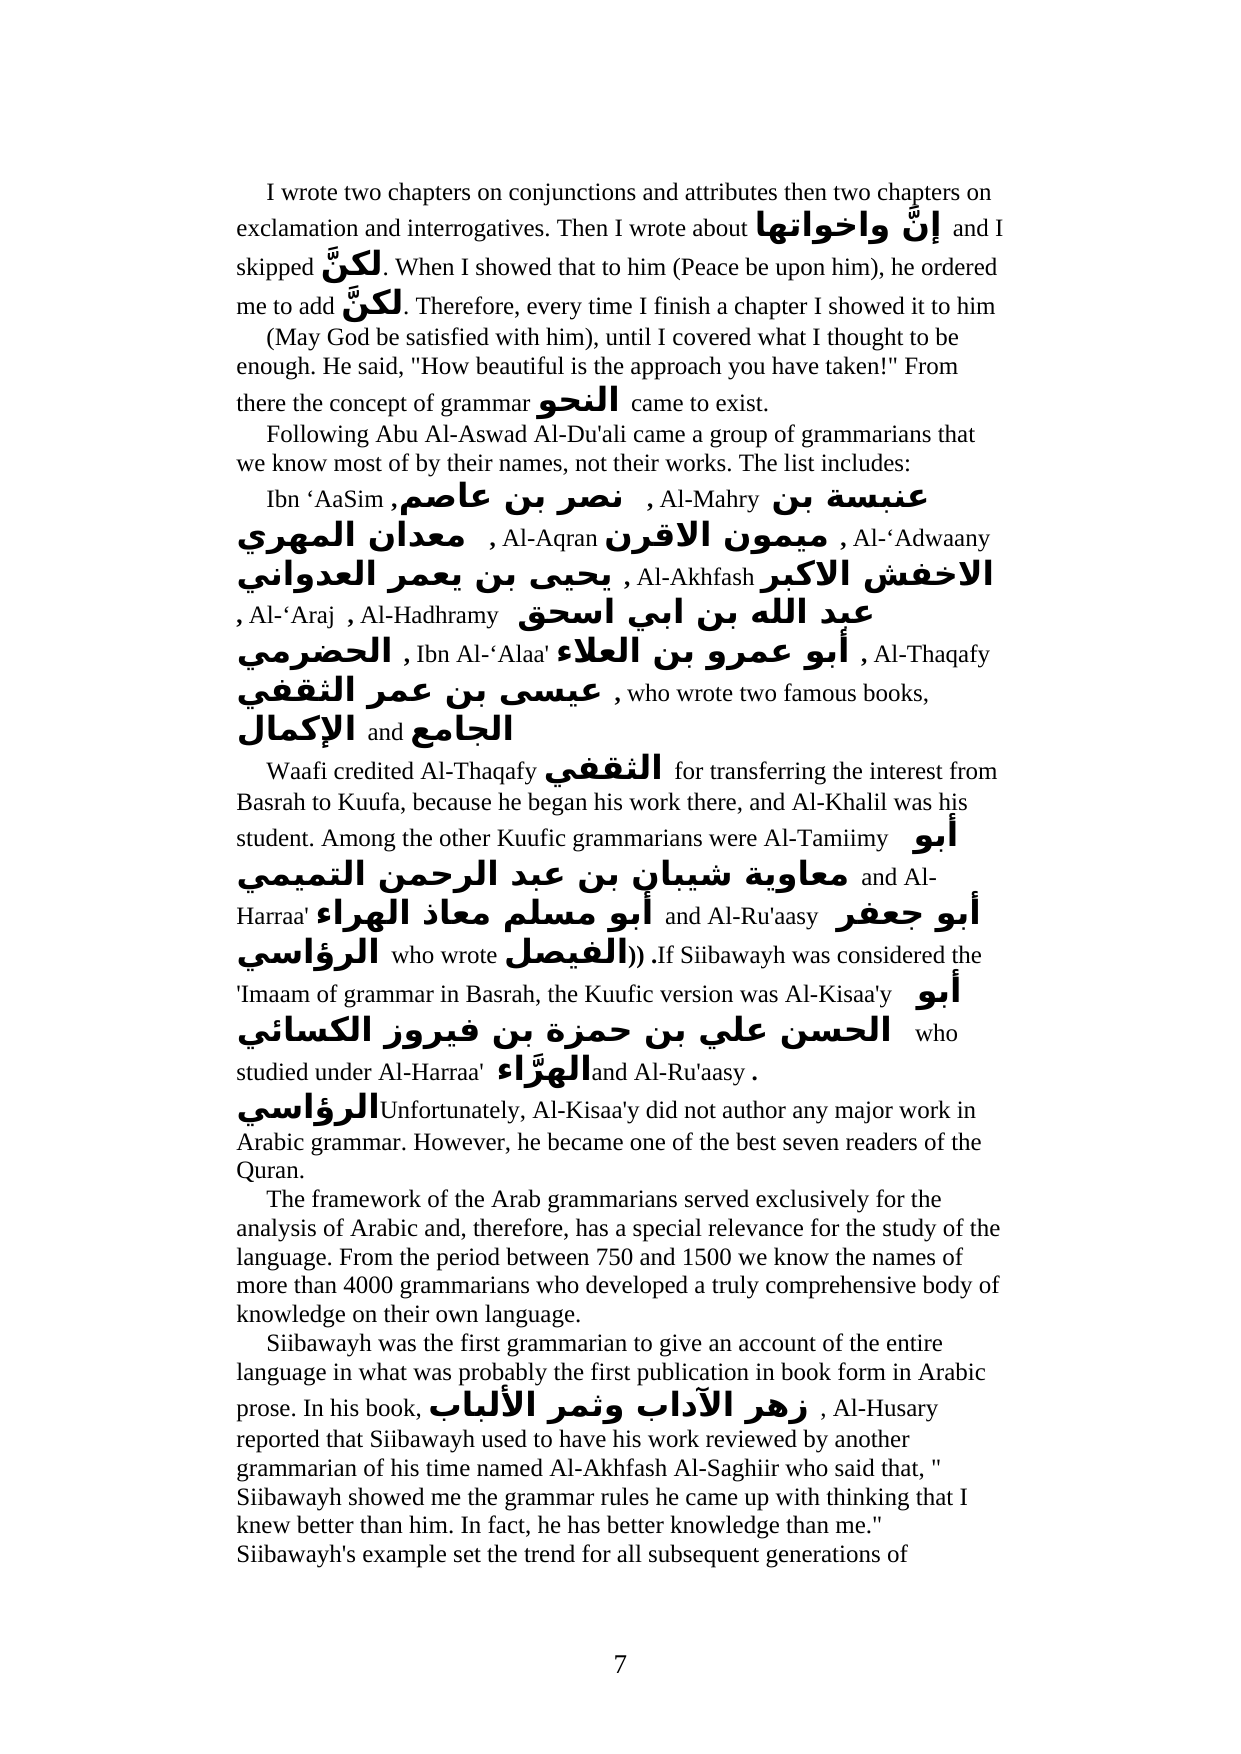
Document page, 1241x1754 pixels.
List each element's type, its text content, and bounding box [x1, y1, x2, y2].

text I wrote two chapters on conjunctions and attributes then two chapters on exclamation and interrogatives. Then I wrote about إنَّ واخواتها and I skipped لکنَّ. When I showed that to him (Peace be upon him), he ordered me to add لکنَّ. Therefore, every time I finish a chapter I showed it to him [236, 177, 1004, 322]
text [236, 1328, 1004, 1568]
text Waafi credited Al-Thaqafy الثقفي for transferring the interest from Basrah to Kuufa, because he began his work there, and Al-Khalil was his student. Among the other Kuufic grammarians were Al-Tamiimy أبو معاوية شيبان بن عبد الرحمن التميمي and Al-Harraa' أبو مسلم معاذ الهراء and Al-Ru'aasy أبو جعفر الرؤاسي who wrote الفيصل)) .If Siibawayh was considered the 'Imaam of grammar in Basrah, the Kuufic version was Al-Kisaa'y أبو الحسن علي بن حمزة بن فيروز الکسائي who studied under Al-Harraa' الهرَّاءand Al-Ru'aasy . الرؤاسيUnfortunately, Al-Kisaa'y did not author any major work in Arabic grammar. However, he became one of the best seven readers of the Quran. [236, 748, 1004, 1184]
text (May God be satisfied with him), until I covered what I thought to be enough. He said, "How beautiful is the approach you have taken!" From there the concept of grammar النحو came to exist. [236, 322, 1004, 419]
text The framework of the Arab grammarians served exclusively for the analysis of Arabic and, therefore, has a special relevance for the study of the language. From the period between 750 and 1500 we know the names of more than 4000 grammarians who developed a truly comprehensive body of knowledge on their own language. [236, 1184, 1004, 1328]
text Following Abu Al-Aswad Al-Du'ali came a group of grammarians that we know most of by their names, not their works. The list includes: [236, 419, 1004, 476]
text Ibn ‘AaSim ‚نصر بن عاصم , Al-Mahryعنبسة بن معدان المهري , Al-Aqran ميمون الاقرن , Al-‘Adwaany يحيی بن يعمر العدواني , Al-Akhfash الاخفش الاکبر , Al-‘Araj , Al-Hadhramy عبد الله بن ابي اسحق الحضرمي , Ibn Al-‘Alaa' أبو عمرو بن العلاء , Al-Thaqafy عيسی بن عمر الثقفي , who wrote two famous books, الإکمال and الجامع [236, 476, 1004, 748]
